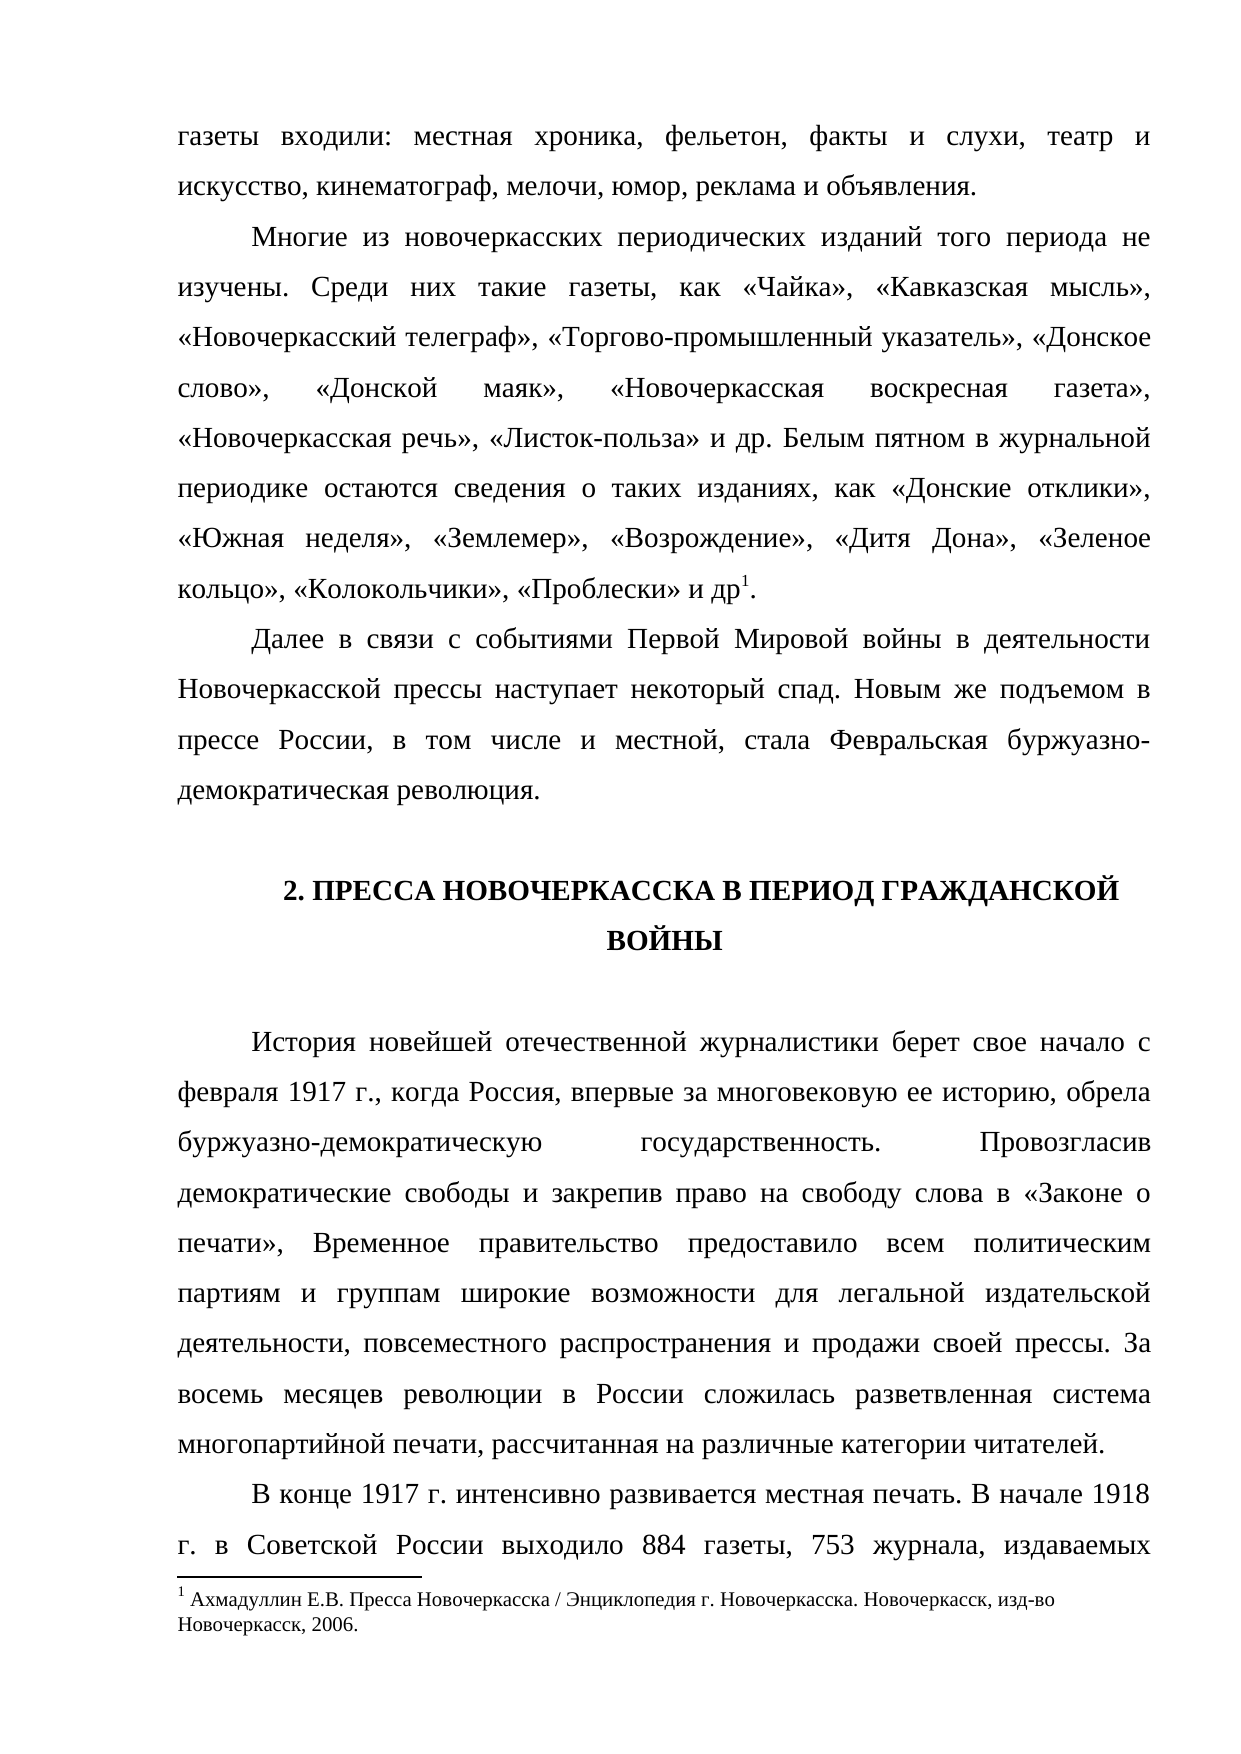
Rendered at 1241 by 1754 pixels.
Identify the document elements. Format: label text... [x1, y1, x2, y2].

text История новейшей отечественной журналистики берет свое начало с февраля ., когда Россия, впервые за многовековую ее историю, обрела буржуазно-демократическую государственность. Провозгласив демократические свободы и закрепив право на свободу слова в «Законе о печати», Временное правительство предоставило всем политическим партиям и группам широкие возможности для легальной издательской деятельности, повсеместного распространения и продажи своей прессы. За восемь месяцев революции в России сложилась разветвленная система многопартийной печати, рассчитанная на различные категории читателей. [177, 1024, 1152, 1460]
text Многие из новочеркасских периодических изданий того периода не изучены. Среди них такие газеты, как «Чайка», «Кавказская мысль», «Новочеркасский телеграф», «Торгово-промышленный указатель», «Донское слово», «Донской маяк», «Новочеркасская воскресная газета», «Новочеркасская речь», «Листок-польза» и др. Белым пятном в журнальной периодике остаются сведения о таких изданиях, как «Донские отклики», «Южная неделя», «Землемер», «Возрождение», «Дитя Дона», «Зеленое кольцо», «Колокольчики», «Проблески» и др. [177, 219, 1152, 604]
text 2. ПРЕССА НОВОЧЕРКАССКА В ПЕРИОД ГРАЖДАНСКОЙ ВОЙНЫ [177, 873, 1152, 957]
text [177, 1477, 1152, 1560]
text Далее в связи с событиями Первой Мировой войны в деятельности Новочеркасской прессы наступает некоторый спад. Новым же подъемом в прессе России, в том числе и местной, стала Февральская буржуазно-демократическая революция. [177, 621, 1152, 806]
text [177, 118, 1152, 202]
